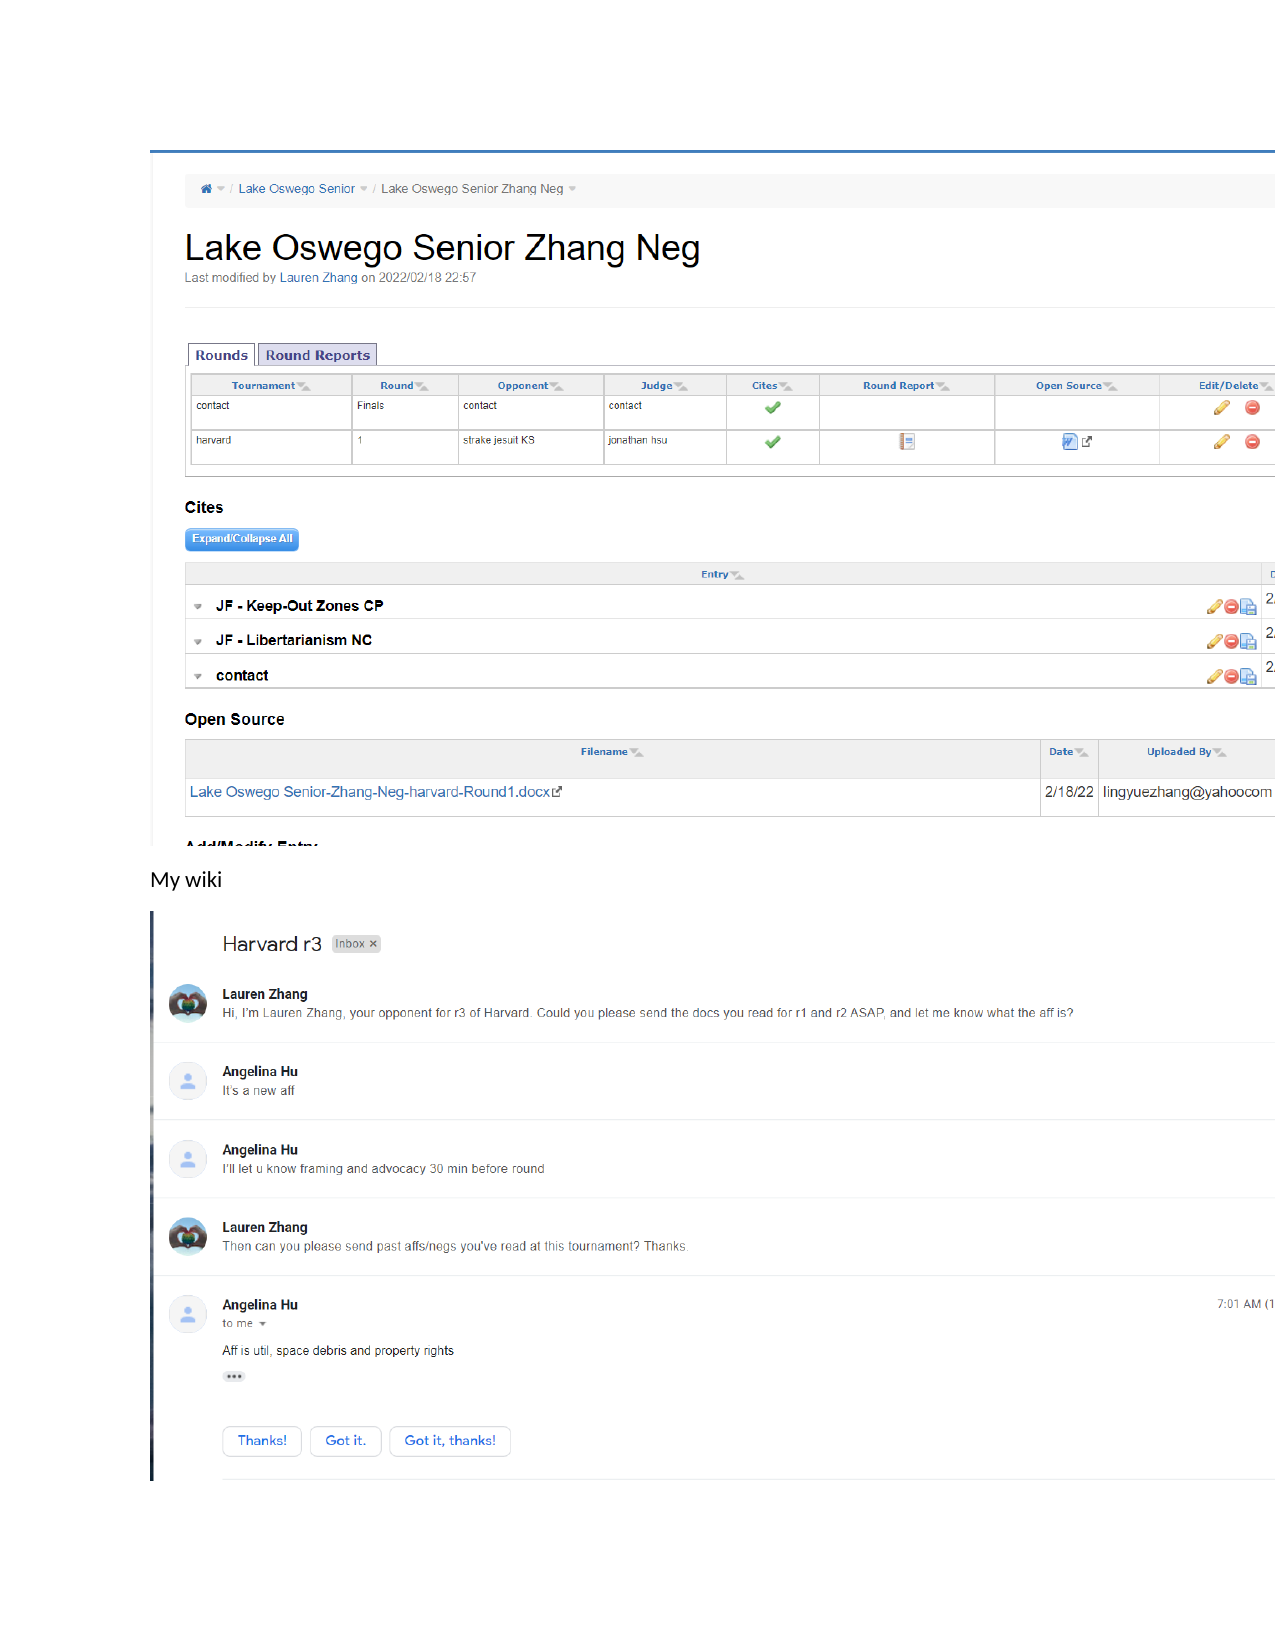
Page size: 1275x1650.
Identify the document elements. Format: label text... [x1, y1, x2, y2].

text My wiki [150, 865, 1125, 893]
picture [150, 150, 1275, 846]
picture [150, 911, 1275, 1481]
